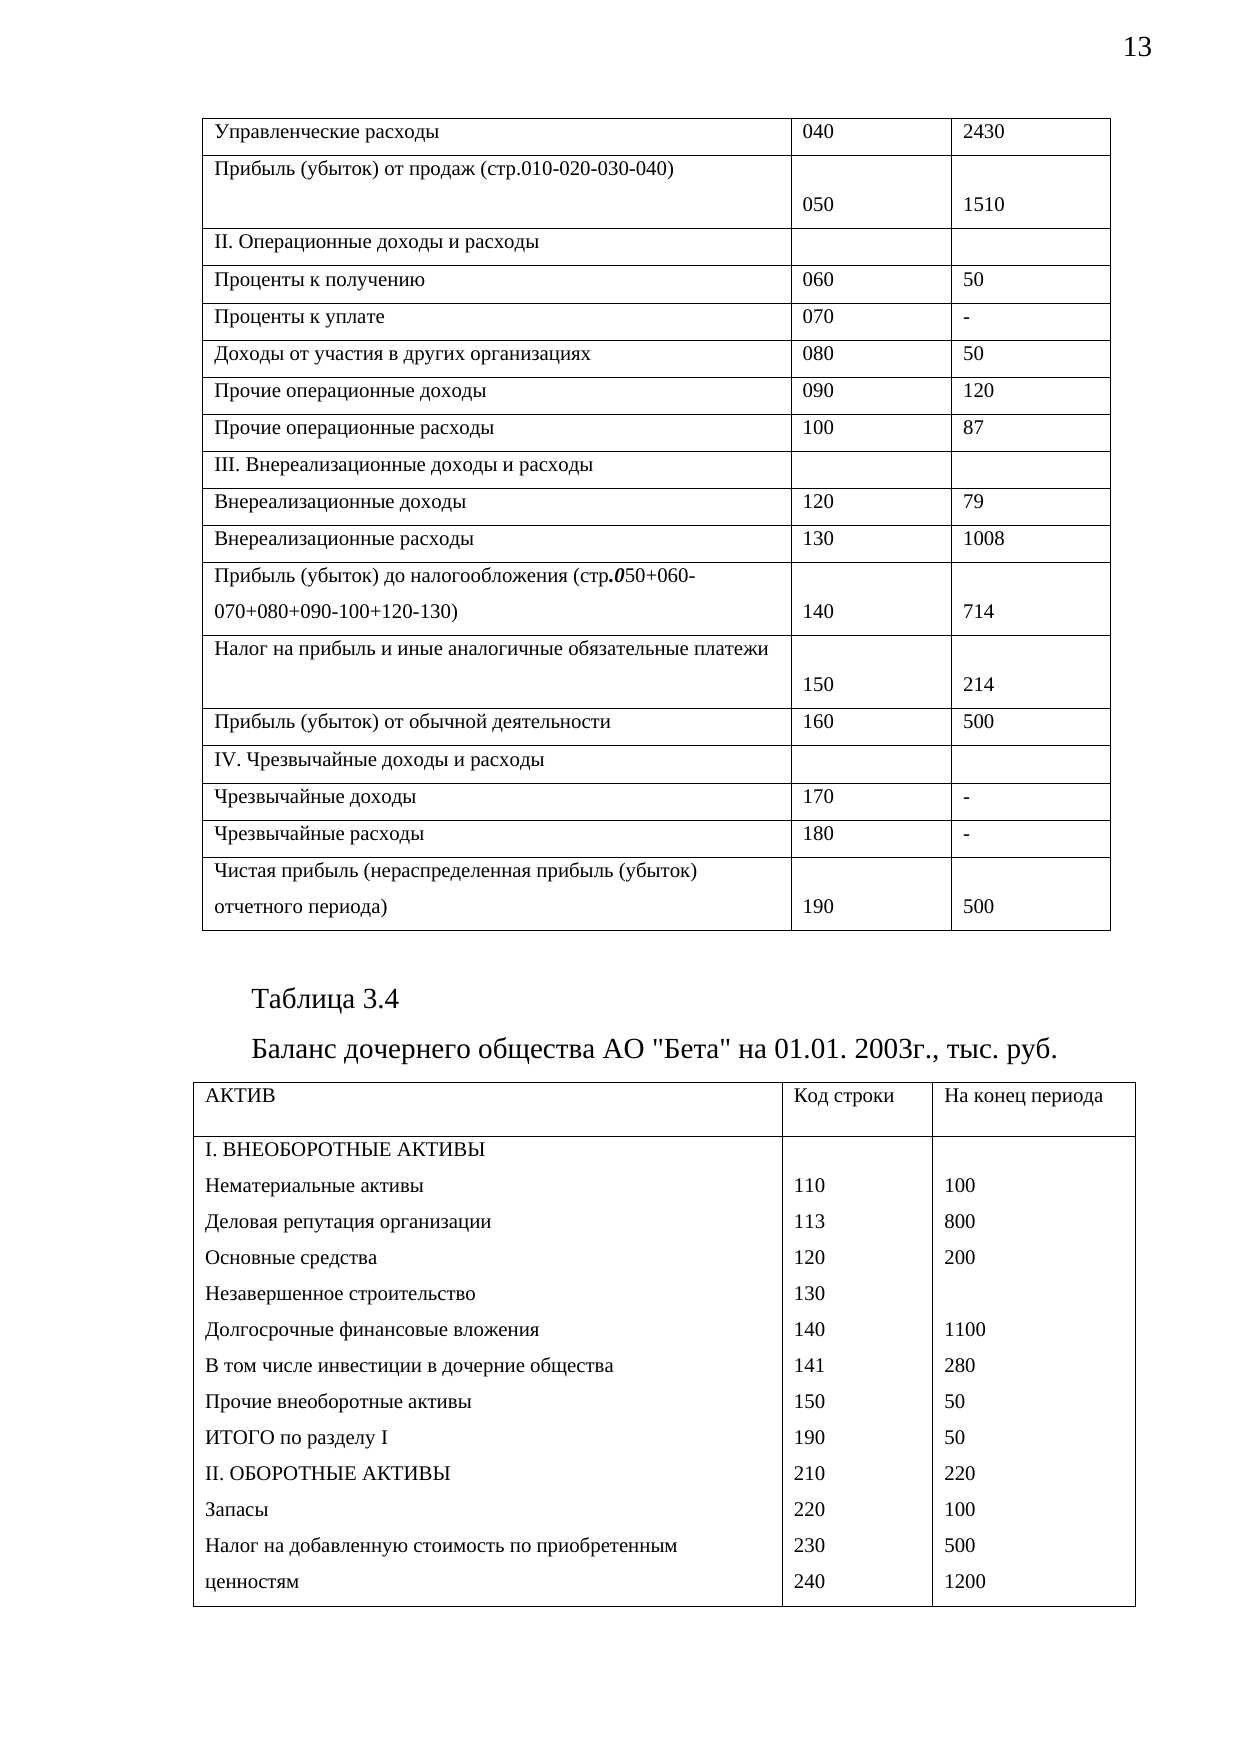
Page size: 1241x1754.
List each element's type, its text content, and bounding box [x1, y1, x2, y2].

table_cell 160 [792, 709, 951, 745]
table_cell 050 [792, 156, 951, 228]
table_cell 214 [952, 636, 1110, 708]
table_cell 080 [792, 341, 951, 377]
table_cell Управленческие расходы [203, 119, 791, 155]
table_cell [792, 746, 951, 782]
table_header АКТИВ [194, 1083, 782, 1136]
table_cell 500 [952, 858, 1110, 930]
table_cell [952, 229, 1110, 265]
table_cell Налог на прибыль и иные аналогичные обязательные платежи [203, 636, 791, 708]
table_cell - [952, 821, 1110, 857]
table_cell Проценты к уплате [203, 304, 791, 339]
table_cell Проценты к получению [203, 266, 791, 302]
table_cell 120 [952, 378, 1110, 414]
table_header На конец периода [933, 1083, 1135, 1136]
table_cell 1008 [952, 526, 1110, 562]
table_cell Чрезвычайные доходы [203, 784, 791, 819]
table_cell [194, 1137, 782, 1606]
table_cell Внереализационные расходы [203, 526, 791, 562]
table_cell 140 [792, 563, 951, 635]
table_cell 50 [952, 266, 1110, 302]
table_cell [792, 452, 951, 488]
table_cell [792, 229, 951, 265]
table_cell IV. Чрезвычайные доходы и расходы [203, 746, 791, 782]
text Баланс дочернего общества АО "Бета" на 01.01. 2003г., тыс. руб. [177, 1031, 1152, 1065]
table_cell 190 [792, 858, 951, 930]
table_cell 170 [792, 784, 951, 819]
table_cell 120 [792, 489, 951, 525]
table_cell Прибыль (убыток) до налогообложения (стр.050+060-070+080+090-100+120-130) [203, 563, 791, 635]
table_cell 500 [952, 709, 1110, 745]
table_cell 2430 [952, 119, 1110, 155]
text Таблица 3.4 [177, 981, 1152, 1015]
table_cell Чистая прибыль (нераспределенная прибыль (убыток) отчетного периода) [203, 858, 791, 930]
table_cell 130 [792, 526, 951, 562]
table_cell 87 [952, 415, 1110, 451]
table_cell 180 [792, 821, 951, 857]
table_cell 070 [792, 304, 951, 339]
table_cell 150 [792, 636, 951, 708]
table_cell Прочие операционные доходы [203, 378, 791, 414]
table_cell 50 [952, 341, 1110, 377]
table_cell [933, 1137, 1135, 1606]
table_cell II. Операционные доходы и расходы [203, 229, 791, 265]
table_cell Прибыль (убыток) от продаж (стр.010-020-030-040) [203, 156, 791, 228]
table_cell 090 [792, 378, 951, 414]
table_cell 1510 [952, 156, 1110, 228]
table_cell Доходы от участия в других организациях [203, 341, 791, 377]
table_cell 060 [792, 266, 951, 302]
table_cell - [952, 304, 1110, 339]
table_cell Прибыль (убыток) от обычной деятельности [203, 709, 791, 745]
table_cell Чрезвычайные расходы [203, 821, 791, 857]
table_cell 79 [952, 489, 1110, 525]
table_cell [952, 452, 1110, 488]
table_header Код строки [783, 1083, 932, 1136]
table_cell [783, 1137, 932, 1606]
table_cell [952, 746, 1110, 782]
table_cell Прочие операционные расходы [203, 415, 791, 451]
table_cell III. Внереализационные доходы и расходы [203, 452, 791, 488]
table_cell 040 [792, 119, 951, 155]
table_cell - [952, 784, 1110, 819]
table_cell Внереализационные доходы [203, 489, 791, 525]
table_cell 714 [952, 563, 1110, 635]
table_cell 100 [792, 415, 951, 451]
